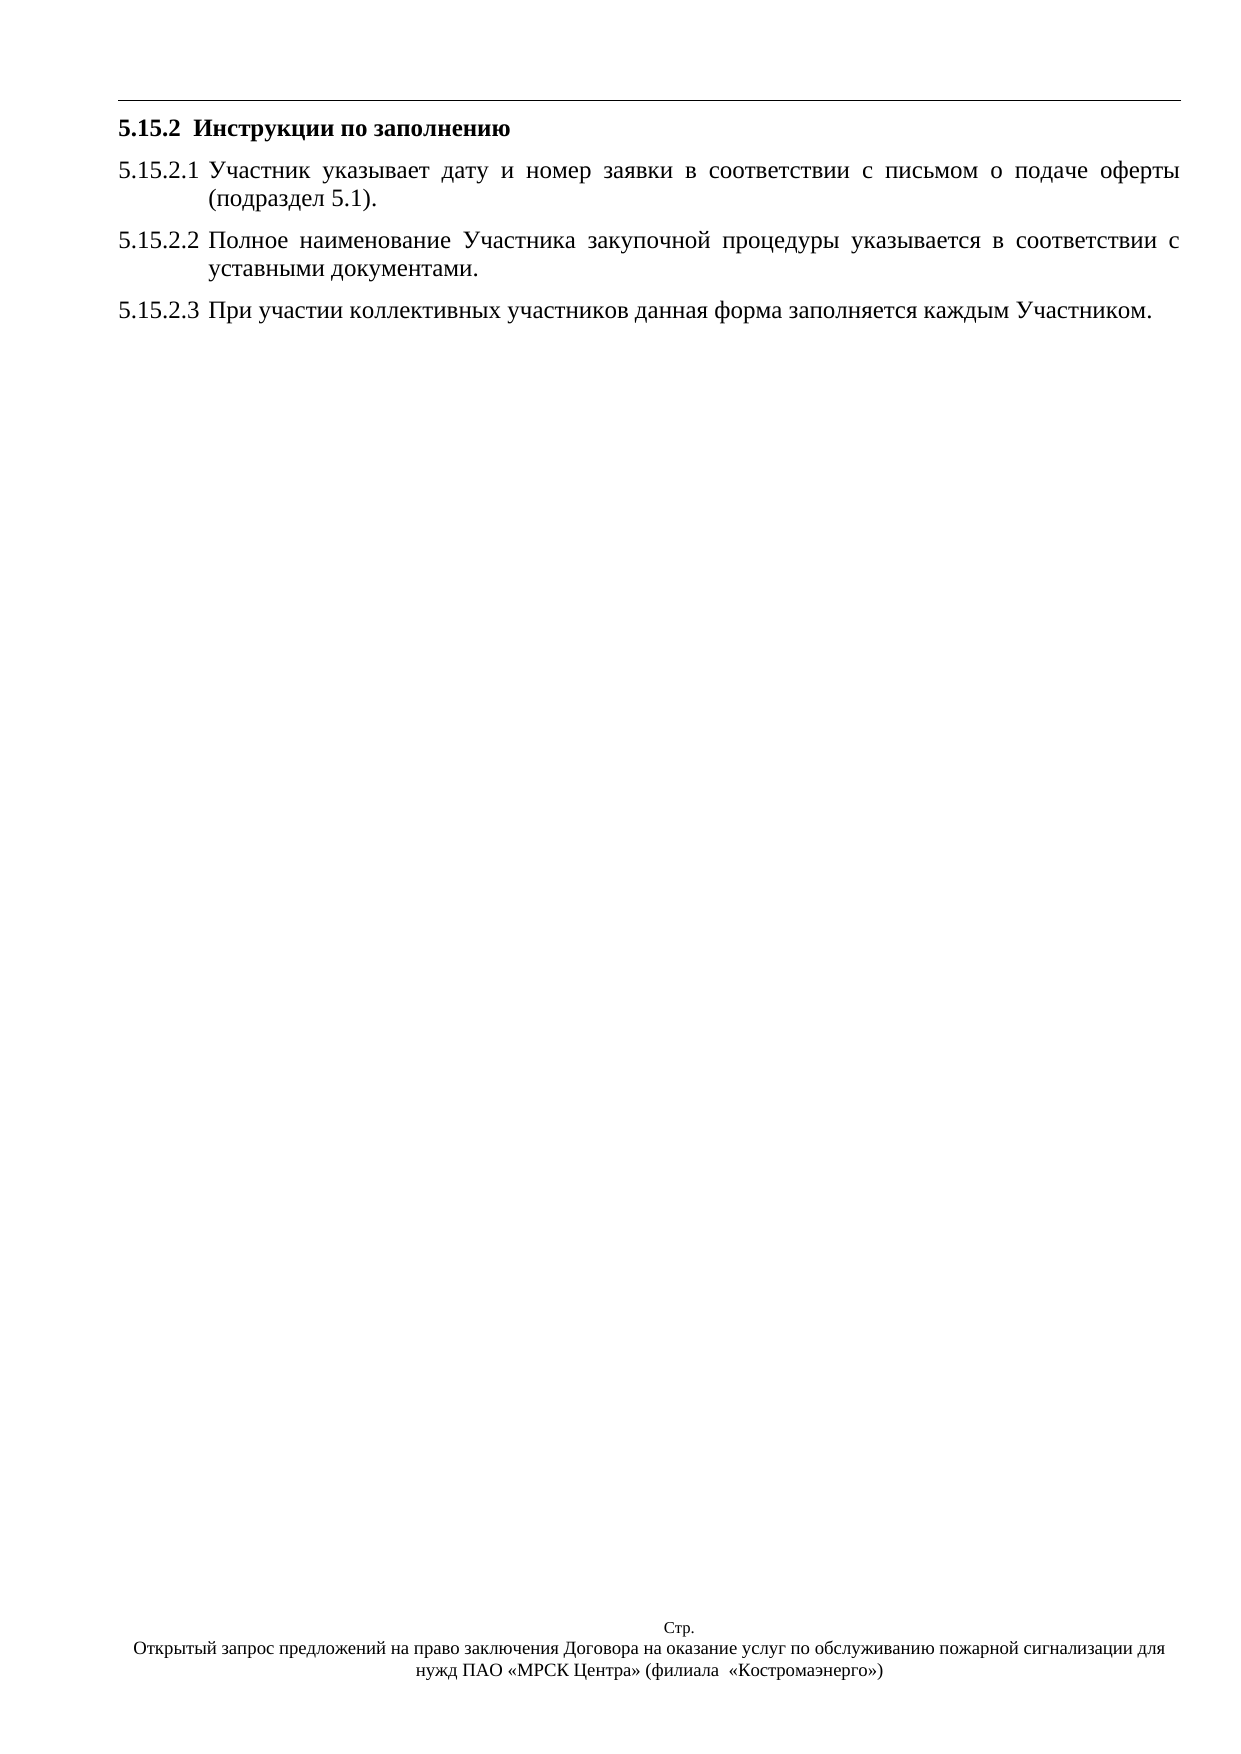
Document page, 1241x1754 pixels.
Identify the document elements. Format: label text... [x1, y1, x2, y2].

list При участии коллективных участников данная форма заполняется каждым Участником. [118, 295, 1181, 323]
list Участник указывает дату и номер заявки в соответствии с письмом о подаче оферты (подраздел 5.1). [118, 155, 1181, 212]
list Полное наименование Участника закупочной процедуры указывается в соответствии с уставными документами. [118, 225, 1181, 282]
subtitle Инструкции по заполнению [118, 113, 1181, 142]
